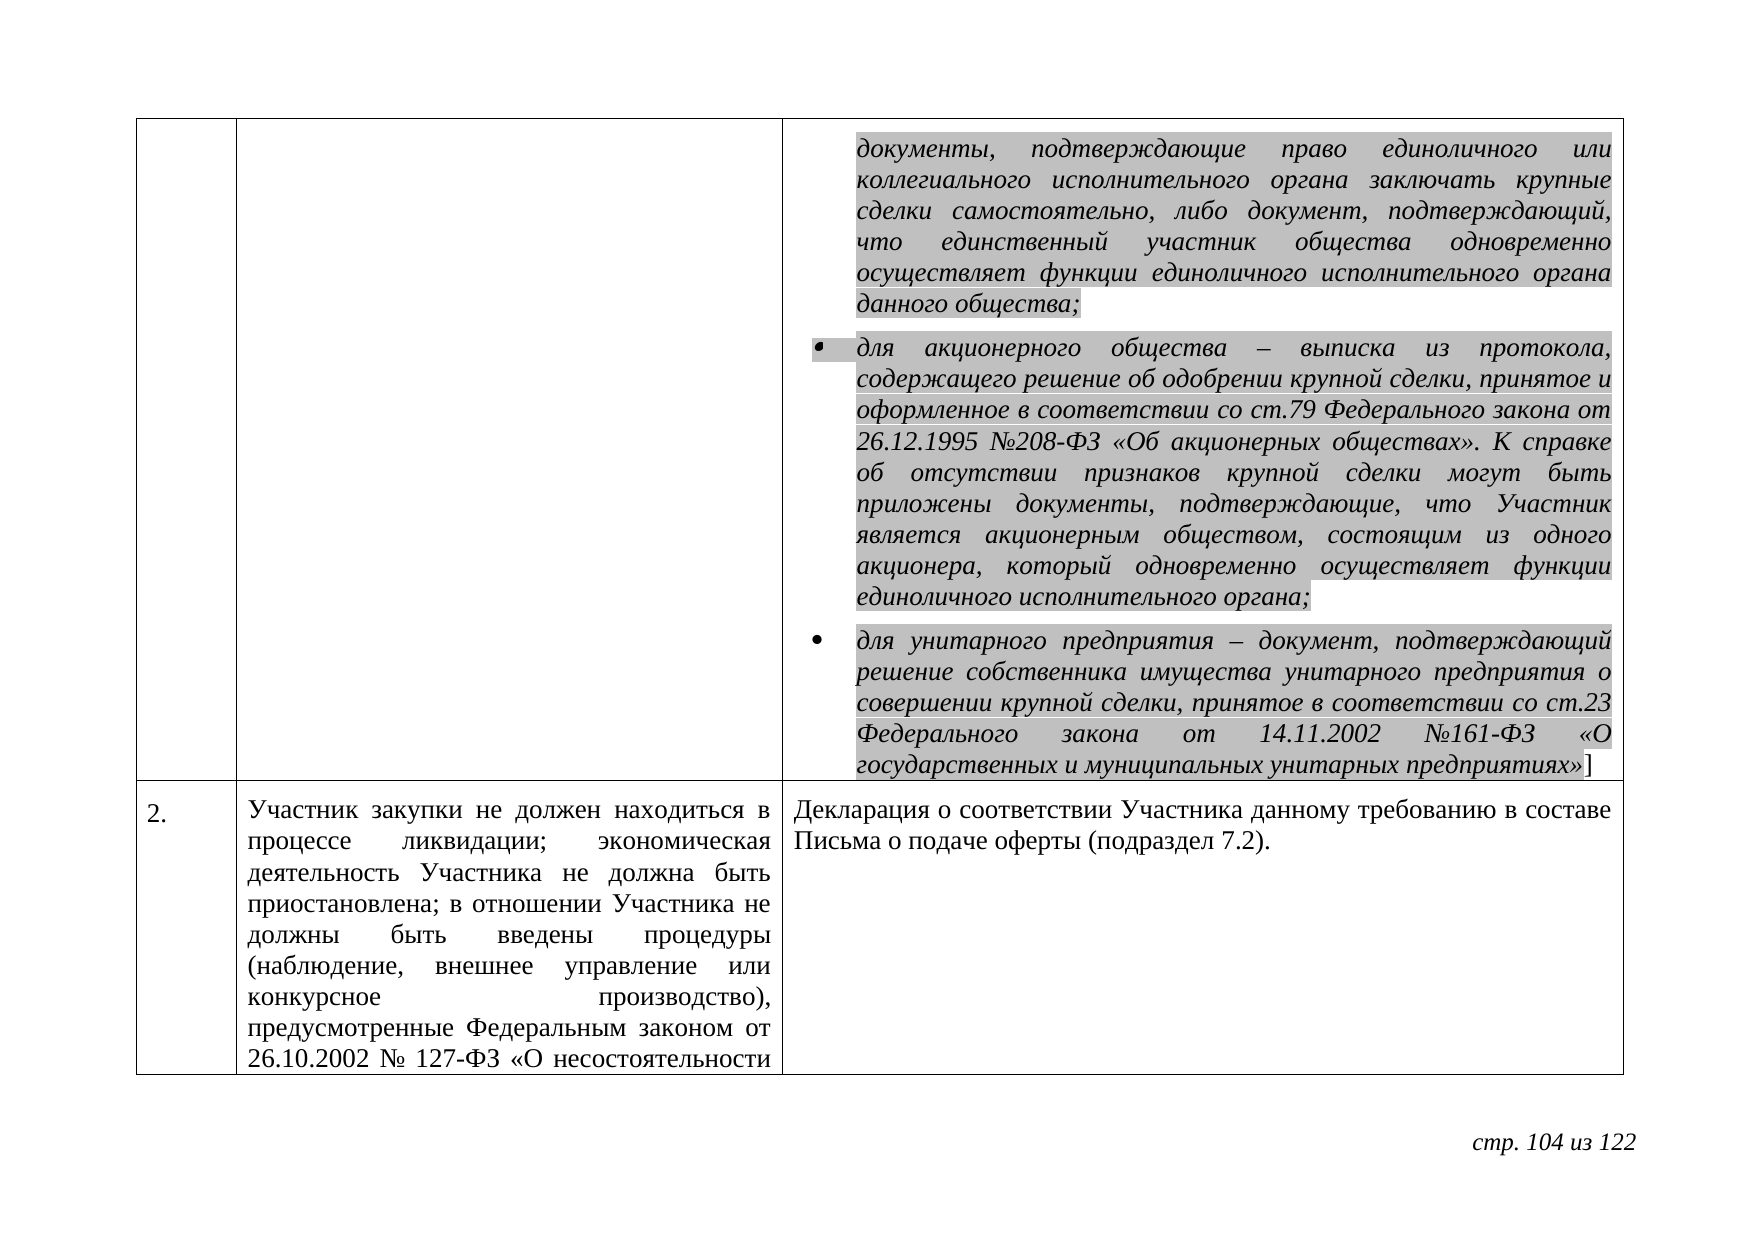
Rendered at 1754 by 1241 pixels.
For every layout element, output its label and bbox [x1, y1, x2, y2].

table_cell [783, 781, 1623, 1074]
table_cell [137, 119, 236, 780]
table_cell [237, 119, 782, 780]
table_cell [783, 119, 1623, 780]
table_cell [137, 781, 236, 1074]
table_cell [237, 781, 782, 1074]
